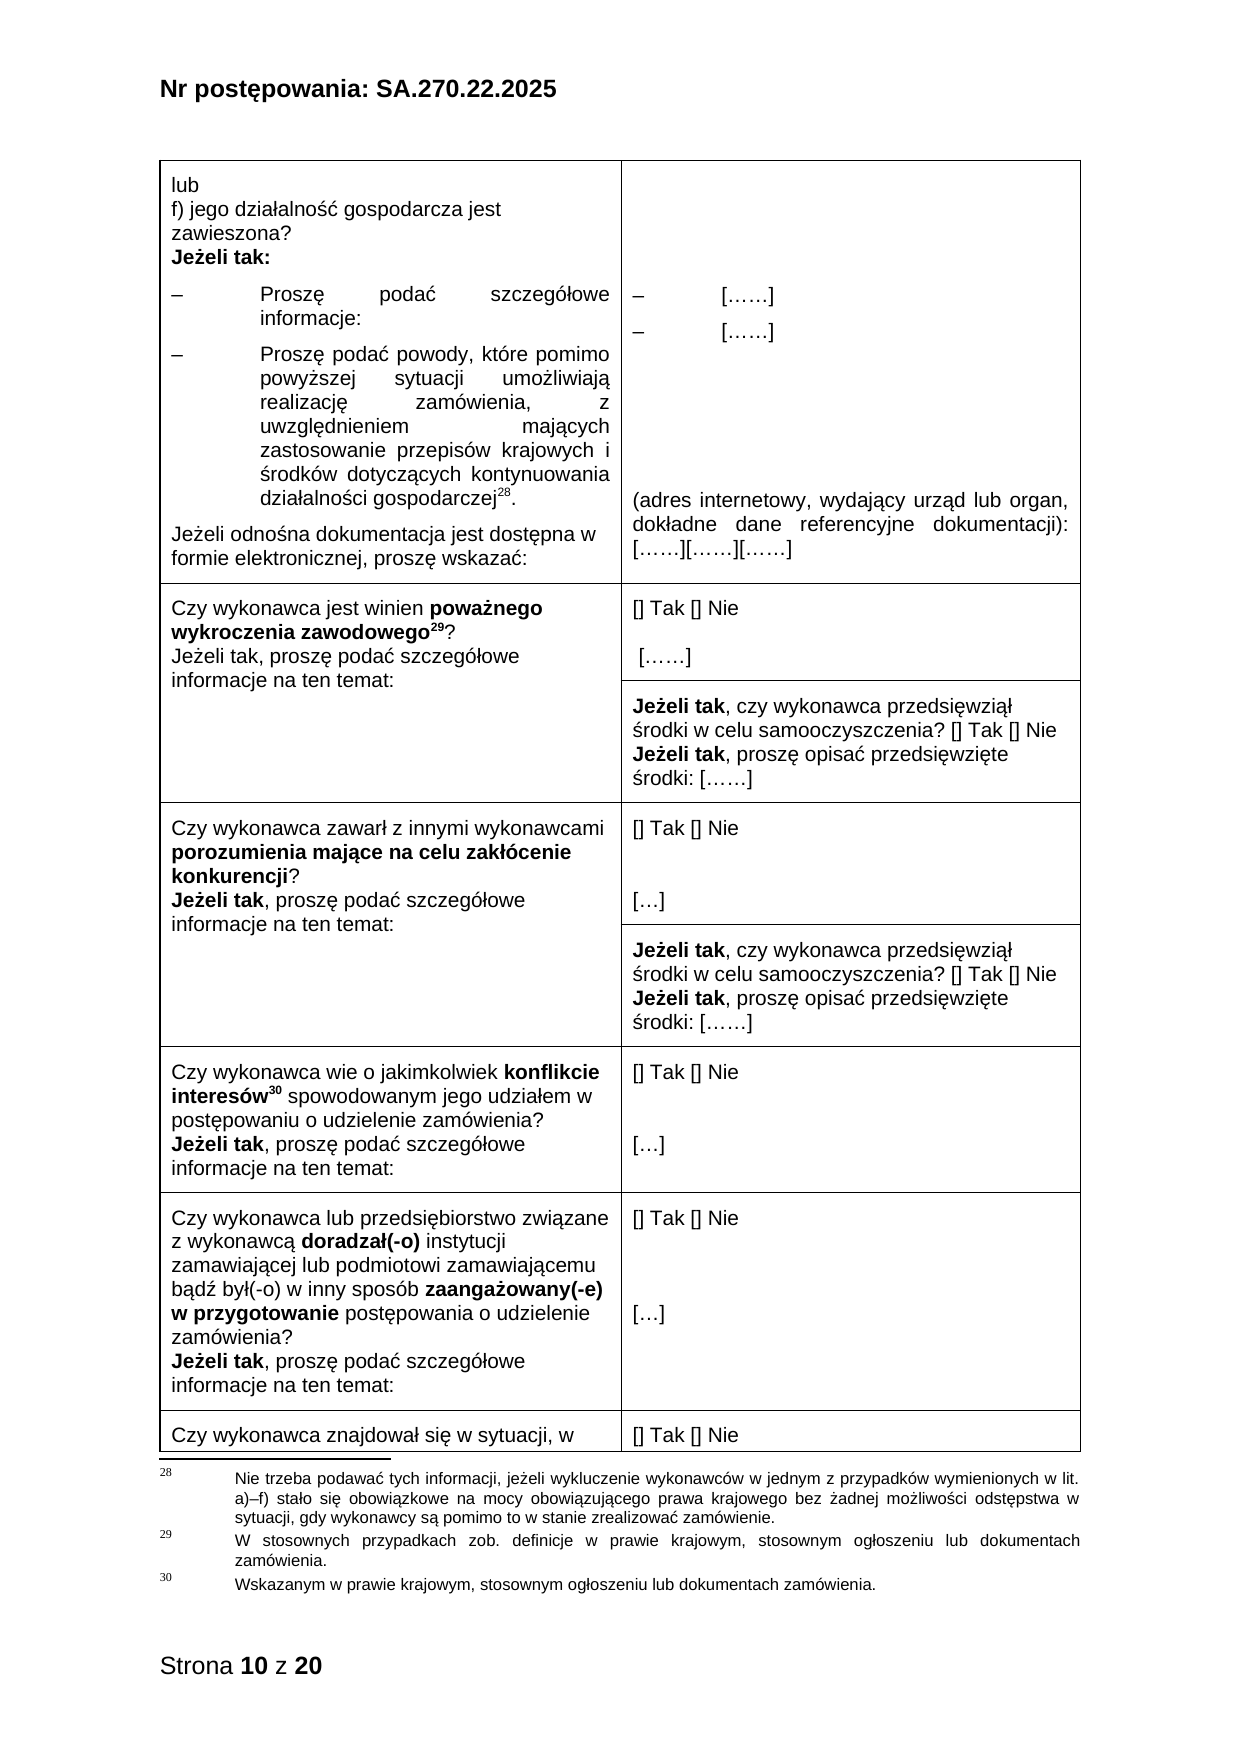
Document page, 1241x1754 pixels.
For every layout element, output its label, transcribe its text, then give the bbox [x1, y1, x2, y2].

table_cell [] Tak [] Nie […] [622, 803, 1080, 924]
table_cell Jeżeli tak, czy wykonawca przedsięwziął środki w celu samooczyszczenia? [] Tak [] Nie Jeżeli tak, proszę opisać przedsięwzięte środki: [……] [622, 925, 1080, 1046]
table_cell Czy wykonawca zawarł z innymi wykonawcami porozumienia mające na celu zakłócenie konkurencji? Jeżeli tak, proszę podać szczegółowe informacje na ten temat: [161, 803, 621, 1046]
table_cell Czy wykonawca lub przedsiębiorstwo związane z wykonawcą doradzał(-o) instytucji zamawiającej lub podmiotowi zamawiającemu bądź był(-o) w inny sposób zaangażowany(-e) w przygotowanie postępowania o udzielenie zamówienia? Jeżeli tak, proszę podać szczegółowe informacje na ten temat: [161, 1193, 621, 1409]
table_cell Czy wykonawca wie o jakimkolwiek konflikcie interesów spowodowanym jego udziałem w postępowaniu o udzielenie zamówienia? Jeżeli tak, proszę podać szczegółowe informacje na ten temat: [161, 1047, 621, 1192]
table_cell [] Tak [] Nie […] [622, 1193, 1080, 1409]
table_cell [] Tak [] Nie […] [622, 1047, 1080, 1192]
table_cell [] Tak [] Nie […] [622, 1411, 1080, 1451]
table_cell [] Tak [] Nie [……] [622, 584, 1080, 680]
table_cell Czy wykonawca jest winien poważnego wykroczenia zawodowego? Jeżeli tak, proszę podać szczegółowe informacje na ten temat: [161, 584, 621, 802]
table_cell Jeżeli tak, czy wykonawca przedsięwziął środki w celu samooczyszczenia? [] Tak [] Nie Jeżeli tak, proszę opisać przedsięwzięte środki: [……] [622, 681, 1080, 802]
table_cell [161, 161, 621, 582]
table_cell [161, 1411, 621, 1451]
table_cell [622, 161, 1080, 582]
